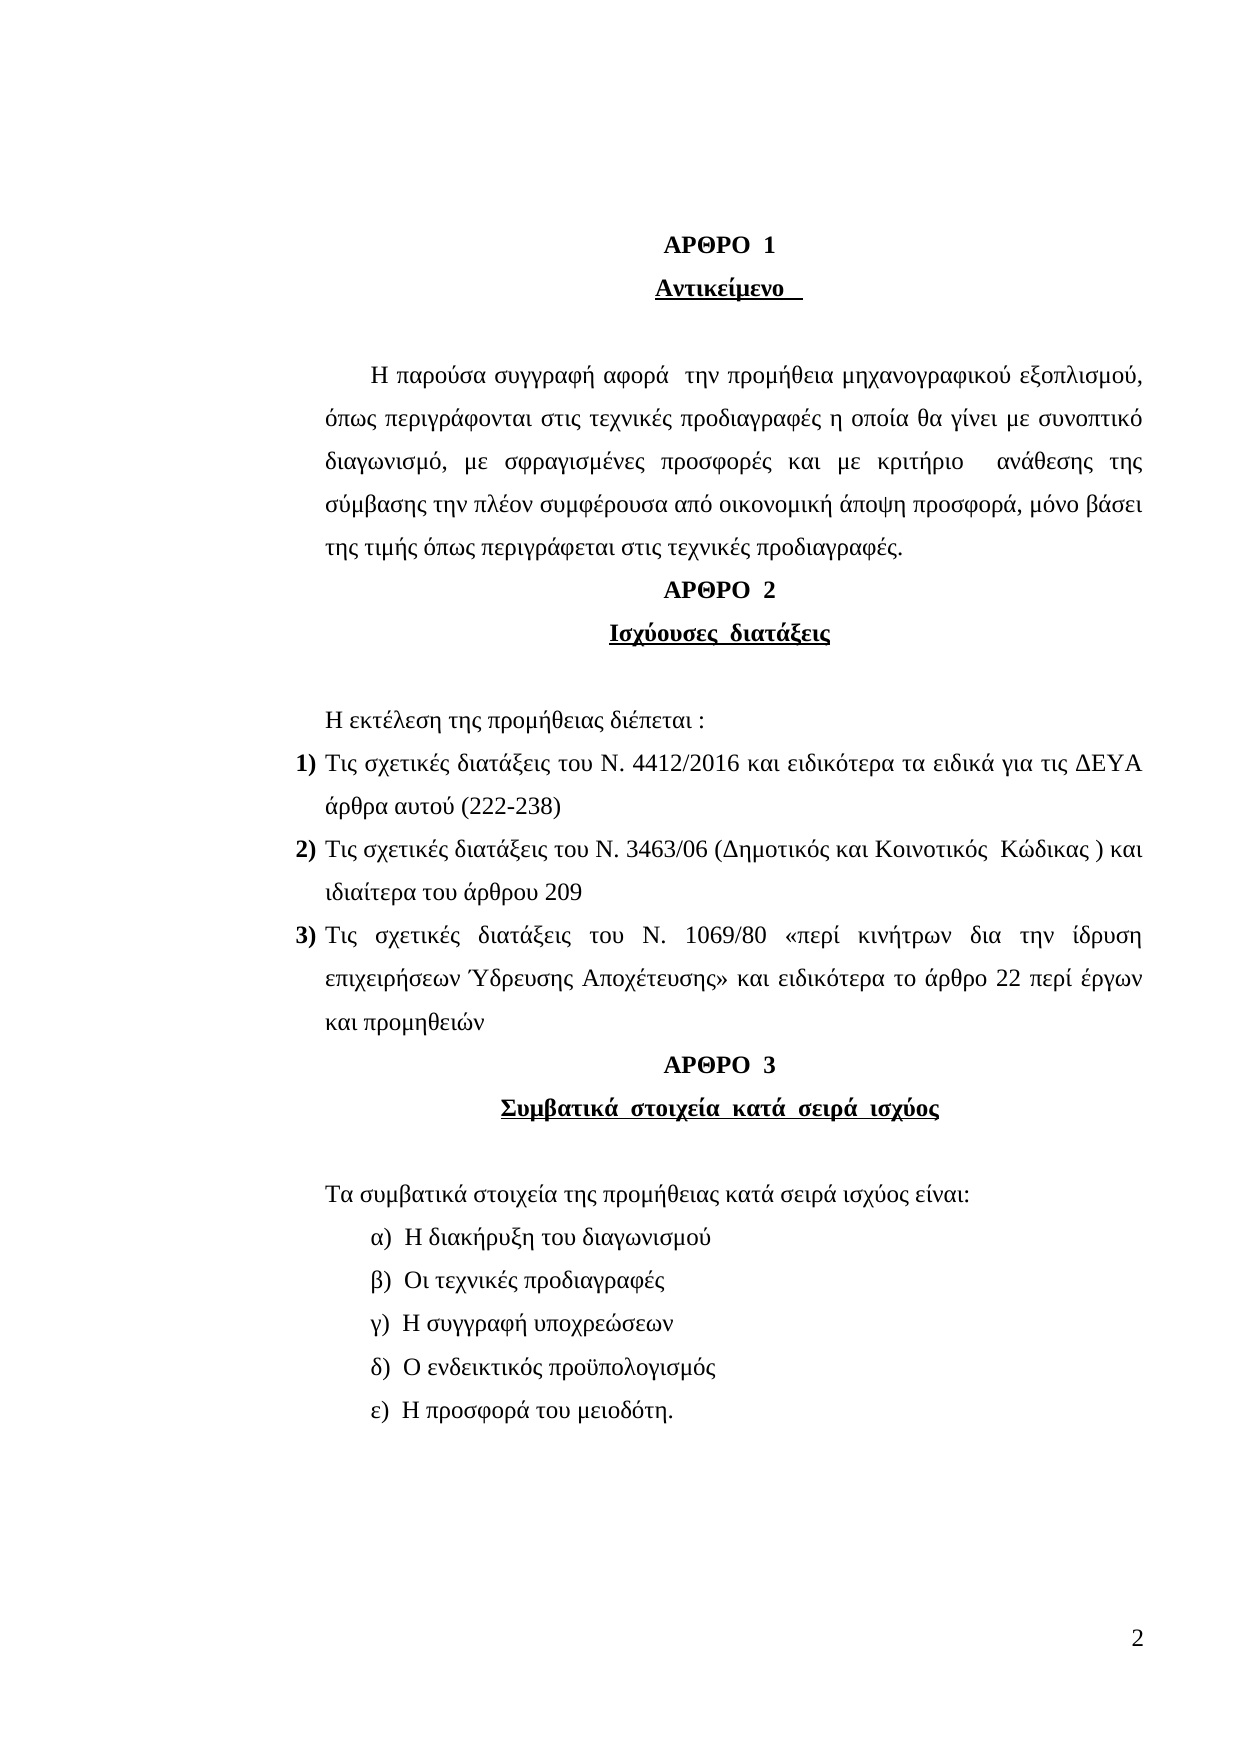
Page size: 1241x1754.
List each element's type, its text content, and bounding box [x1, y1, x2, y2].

text γ) Η συγγραφή υποχρεώσεων [370, 1308, 1144, 1337]
text Τα συμβατικά στοιχεία της προμήθειας κατά σειρά ισχύος είναι: [295, 1179, 1144, 1208]
list Τις σχετικές διατάξεις του Ν. 3463/06 (Δημοτικός και Κοινοτικός Κώδικας ) και ιδιαίτερα του άρθρου 209 [295, 834, 1144, 906]
text α) Η διακήρυξη του διαγωνισμού [370, 1222, 1144, 1251]
text ΑΡΘΡΟ 2 [295, 575, 1144, 604]
text Η εκτέλεση της προμήθειας διέπεται : [295, 705, 1144, 733]
text ΑΡΘΡΟ 1 [295, 230, 1144, 259]
text Συμβατικά στοιχεία κατά σειρά ισχύος [295, 1093, 1144, 1122]
text Ισχύουσες διατάξεις [295, 618, 1144, 647]
text ε) Η προσφορά του μειοδότη. [370, 1395, 1144, 1423]
list Τις σχετικές διατάξεις του Ν. 4412/2016 και ειδικότερα τα ειδικά για τις ΔΕΥΑ άρθρα αυτού (222-238) [295, 748, 1144, 820]
text β) Οι τεχνικές προδιαγραφές [370, 1265, 1144, 1294]
text δ) Ο ενδεικτικός προϋπολογισμός [370, 1352, 1144, 1380]
list Τις σχετικές διατάξεις του Ν. 1069/80 «περί κινήτρων δια την ίδρυση επιχειρήσεων Ύδρευσης Αποχέτευσης» και ειδικότερα το άρθρο 22 περί έργων και προμηθειών [295, 920, 1144, 1035]
text Αντικείμενο [295, 273, 1144, 302]
text ΑΡΘΡΟ 3 [295, 1050, 1144, 1078]
text Η παρούσα συγγραφή αφορά την προμήθεια μηχανογραφικού εξοπλισμού, όπως περιγράφονται στις τεχνικές προδιαγραφές η οποία θα γίνει με συνοπτικό διαγωνισμό, με σφραγισμένες προσφορές και με κριτήριο ανάθεσης της σύμβασης την πλέον συμφέρουσα από οικονομική άποψη προσφορά, μόνο βάσει της τιμής όπως περιγράφεται στις τεχνικές προδιαγραφές. [325, 360, 1144, 561]
